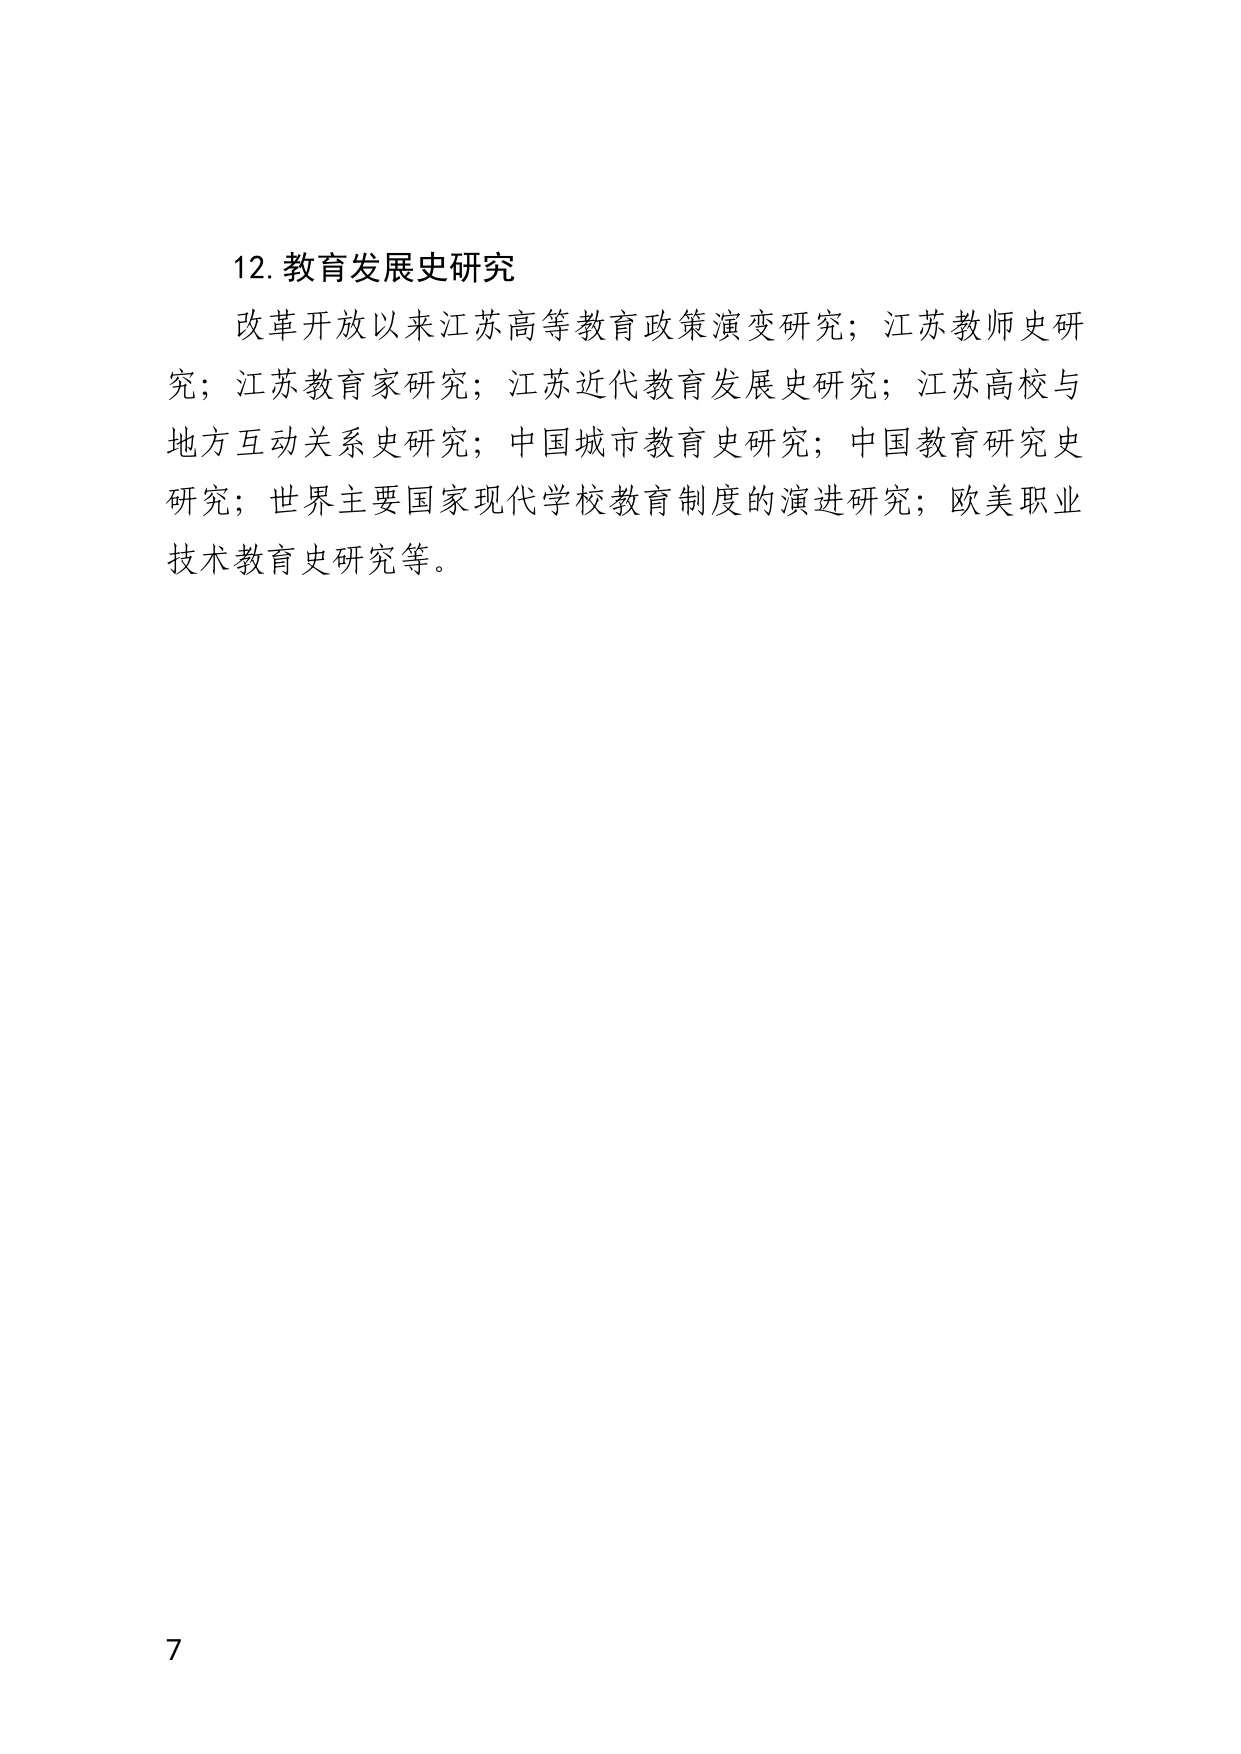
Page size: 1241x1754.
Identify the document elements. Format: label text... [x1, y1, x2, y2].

text 改革开放以来江苏高等教育政策演变研究；江苏教师史研究；江苏教育家研究；江苏近代教育发展史研究；江苏高校与地方互动关系史研究；中国城市教育史研究；中国教育研究史研究；世界主要国家现代学校教育制度的演进研究；欧美职业技术教育史研究等。 [165, 291, 1087, 583]
text 12.教育发展史研究 [165, 233, 1087, 291]
